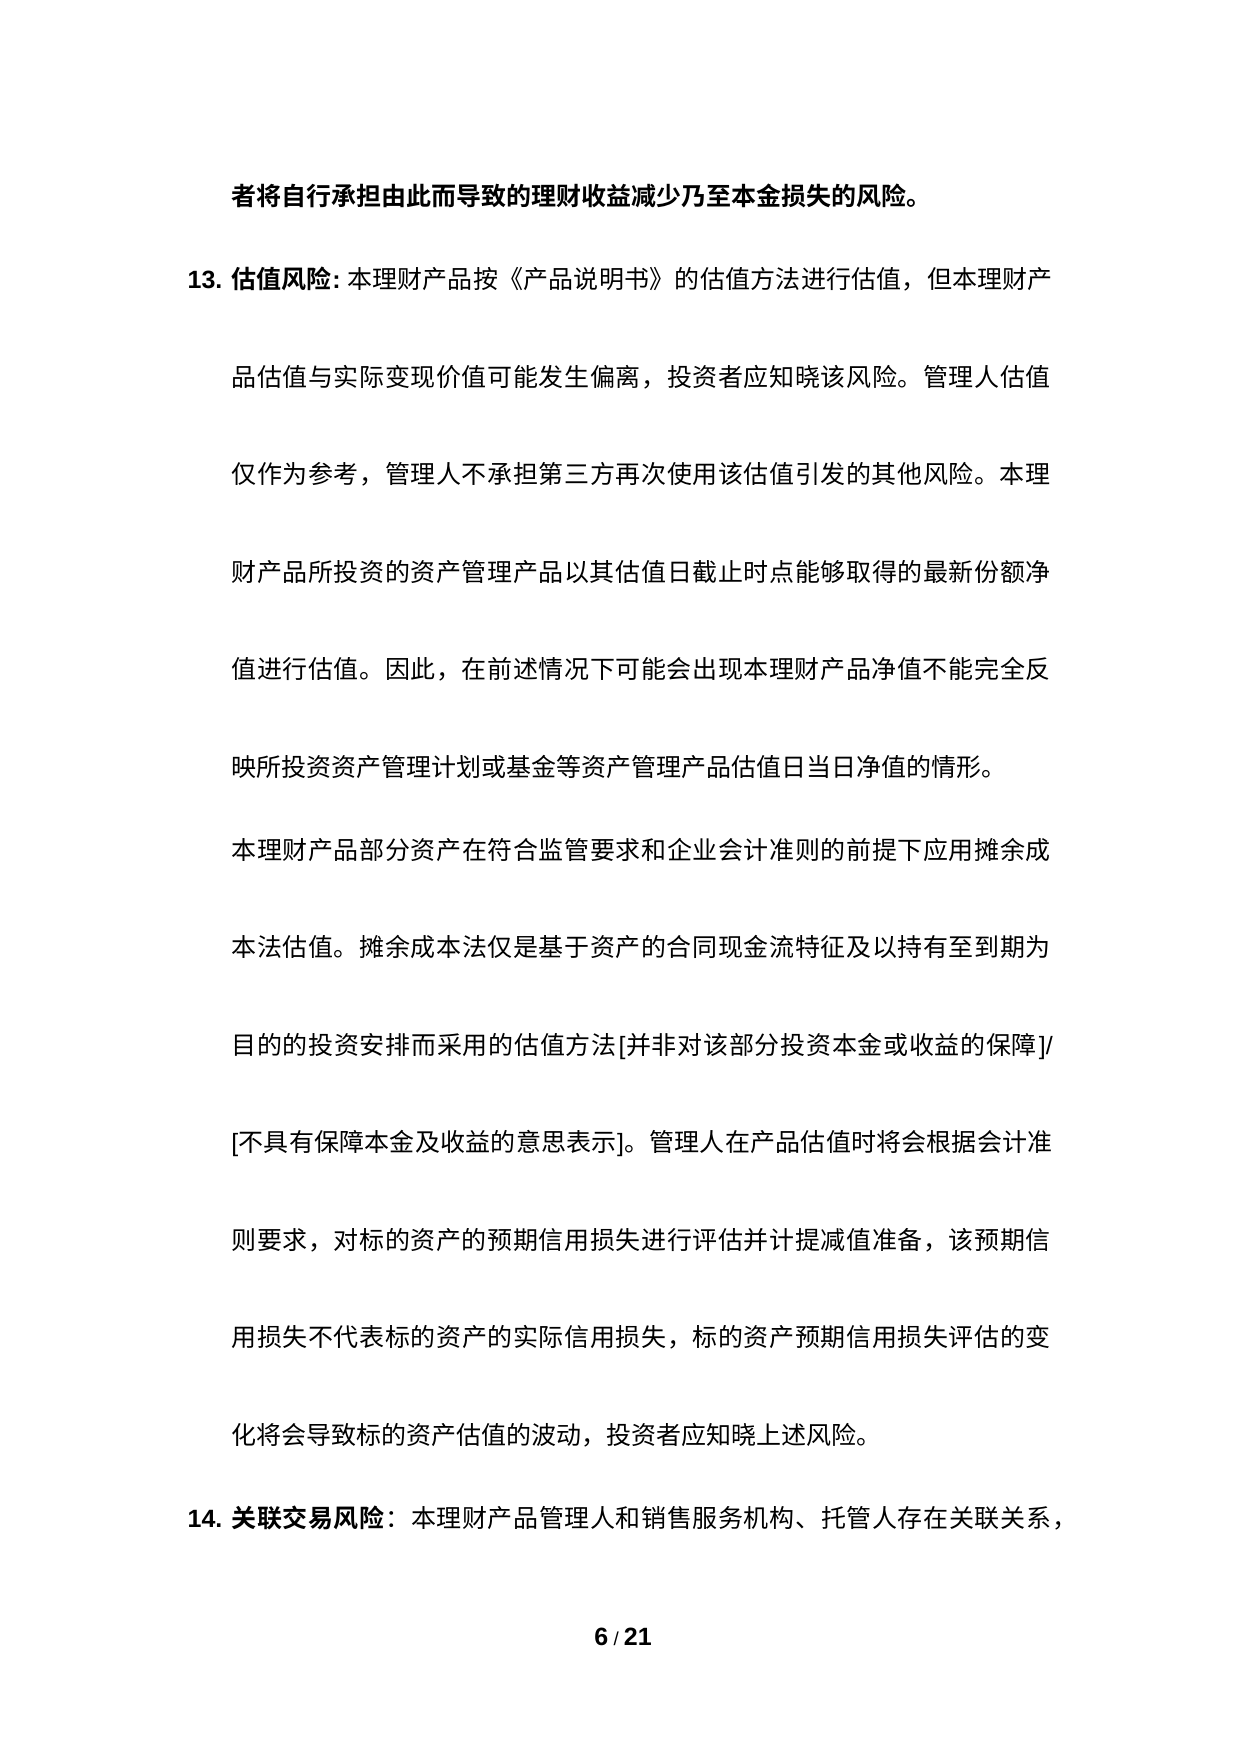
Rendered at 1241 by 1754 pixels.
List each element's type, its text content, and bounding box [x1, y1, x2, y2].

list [187, 162, 1053, 227]
list 本理财产品部分资产在符合监管要求和企业会计准则的前提下应用摊余成本法估值。摊余成本法仅是基于资产的合同现金流特征及以持有至到期为目的的投资安排而采用的估值方法[并非对该部分投资本金或收益的保障]/[不具有保障本金及收益的意思表示]。管理人在产品估值时将会根据会计准则要求，对标的资产的预期信用损失进行评估并计提减值准备，该预期信用损失不代表标的资产的实际信用损失，标的资产预期信用损失评估的变化将会导致标的资产估值的波动，投资者应知晓上述风险。 [231, 816, 1053, 1466]
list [187, 1484, 1053, 1549]
list 估值风险: 本理财产品按《产品说明书》的估值方法进行估值，但本理财产品估值与实际变现价值可能发生偏离，投资者应知晓该风险。管理人估值仅作为参考，管理人不承担第三方再次使用该估值引发的其他风险。本理财产品所投资的资产管理产品以其估值日截止时点能够取得的最新份额净值进行估值。因此，在前述情况下可能会出现本理财产品净值不能完全反映所投资资产管理计划或基金等资产管理产品估值日当日净值的情形。 [187, 245, 1053, 798]
